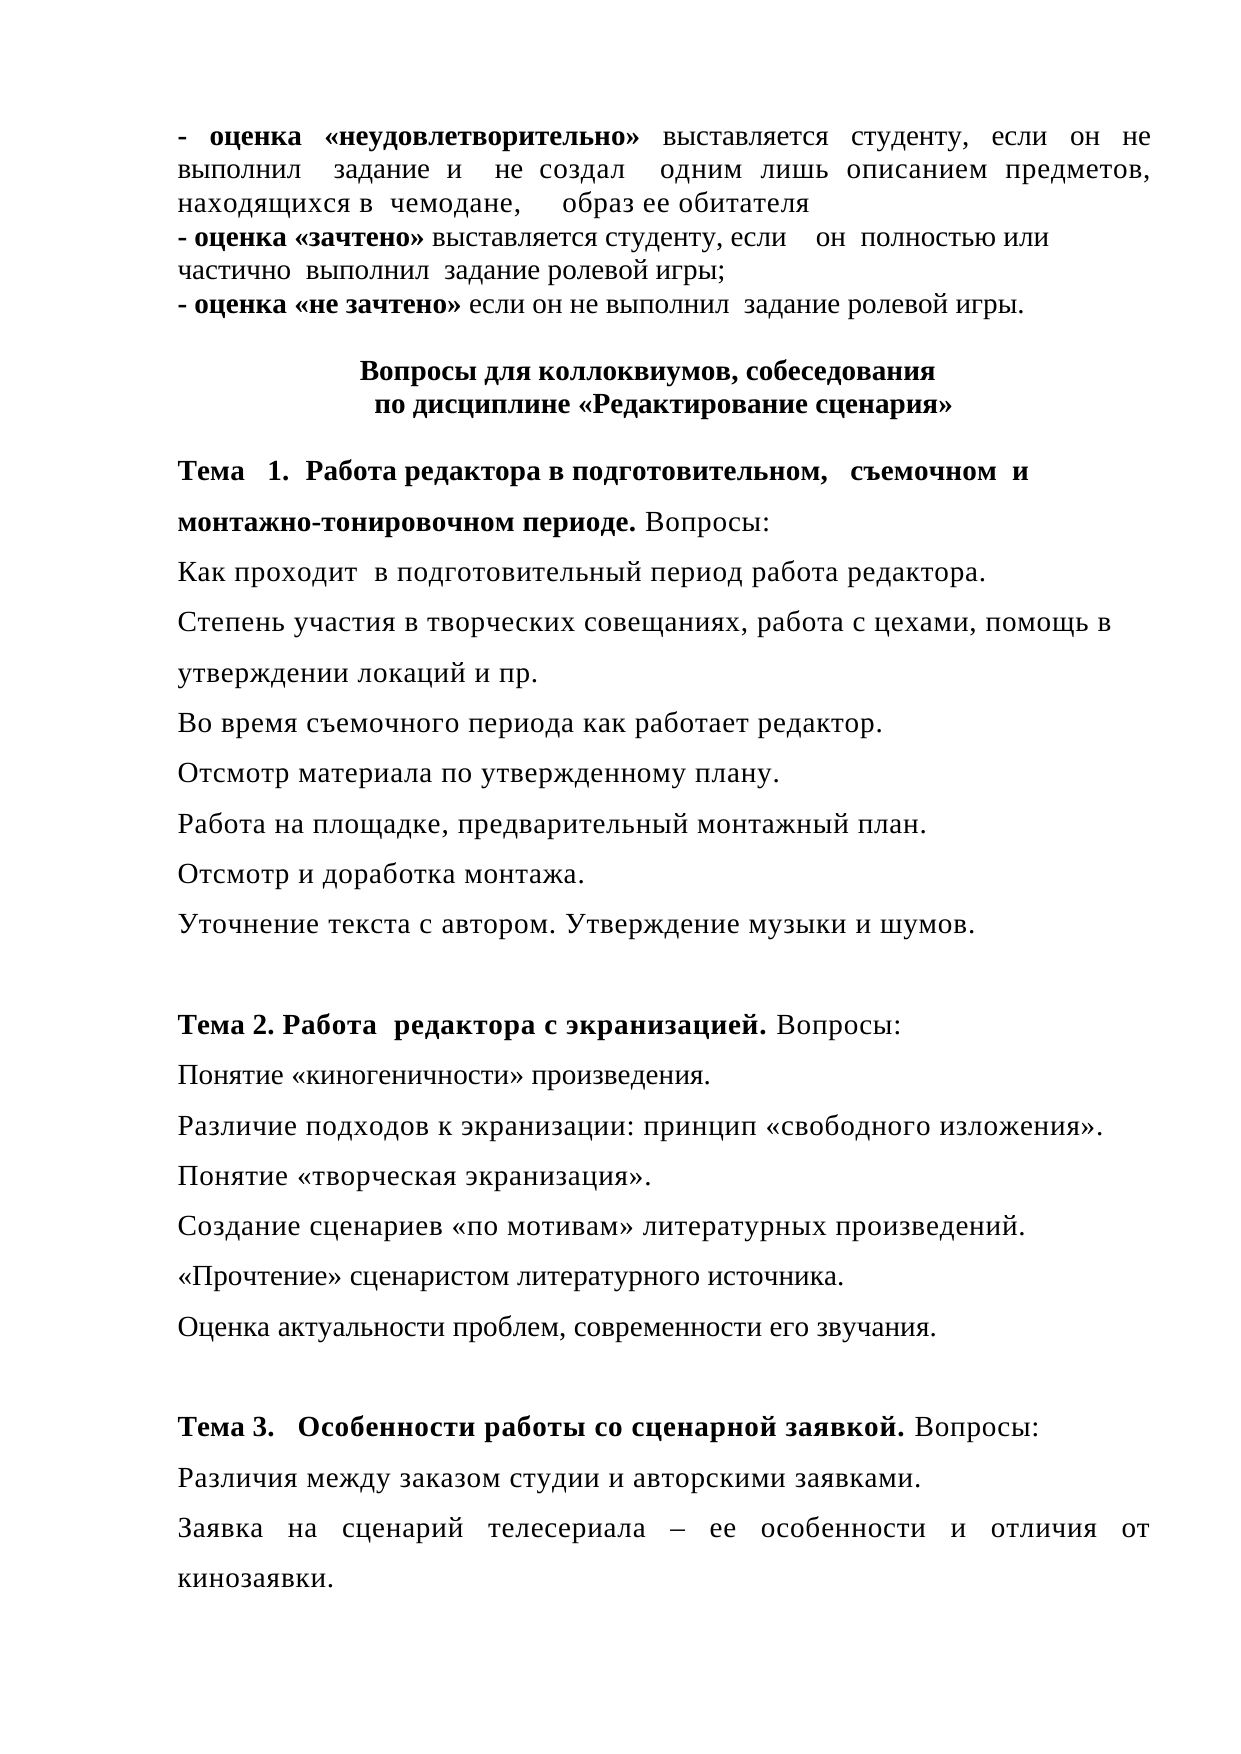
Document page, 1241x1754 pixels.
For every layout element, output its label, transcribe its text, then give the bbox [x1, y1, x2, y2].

text Различие подходов к экранизации: принцип «свободного изложения». Понятие «творческая экранизация». [177, 1108, 1152, 1191]
text Как проходит в подготовительный период работа редактора. [177, 554, 1152, 588]
text Вопросы для коллоквиумов, собеседования [177, 353, 1152, 386]
text Тема 2. Работа редактора с экранизацией. Вопросы: [177, 1007, 1152, 1041]
text по дисциплине «Редактирование сценария» [177, 386, 1152, 420]
text Оценка актуальности проблем, современности его звучания. [177, 1309, 1152, 1342]
text Отсмотр и доработка монтажа. [177, 856, 1152, 889]
text Заявка на сценарий телесериала – ее особенности и отличия от кинозаявки. [177, 1510, 1152, 1594]
text Уточнение текста с автором. Утверждение музыки и шумов. [177, 906, 1152, 940]
text Различия между заказом студии и авторскими заявками. [177, 1460, 1152, 1493]
text Тема 3. Особенности работы со сценарной заявкой. Вопросы: [177, 1409, 1152, 1443]
text «Прочтение» сценаристом литературного источника. [177, 1258, 1152, 1292]
text Степень участия в творческих совещаниях, работа с цехами, помощь в утверждении локаций и пр. [177, 604, 1152, 688]
text Отсмотр материала по утвержденному плану. [177, 755, 1152, 789]
text - оценка «зачтено» выставляется студенту, если он полностью или частично выполнил задание ролевой игры; [177, 219, 1152, 286]
text Работа на площадке, предварительный монтажный план. [177, 806, 1152, 839]
text - оценка «неудовлетворительно» выставляется студенту, если он не выполнил задание и не создал одним лишь описанием предметов, находящихся в чемодане, образ ее обитателя [177, 118, 1152, 219]
text Тема 1. Работа редактора в подготовительном, съемочном и монтажно-тонировочном периоде. Вопросы: [177, 453, 1152, 537]
text Создание сценариев «по мотивам» литературных произведений. [177, 1208, 1152, 1242]
text Понятие «киногеничности» произведения. [177, 1057, 1152, 1091]
text Во время съемочного периода как работает редактор. [177, 705, 1152, 739]
text - оценка «не зачтено» если он не выполнил задание ролевой игры. [177, 286, 1152, 319]
